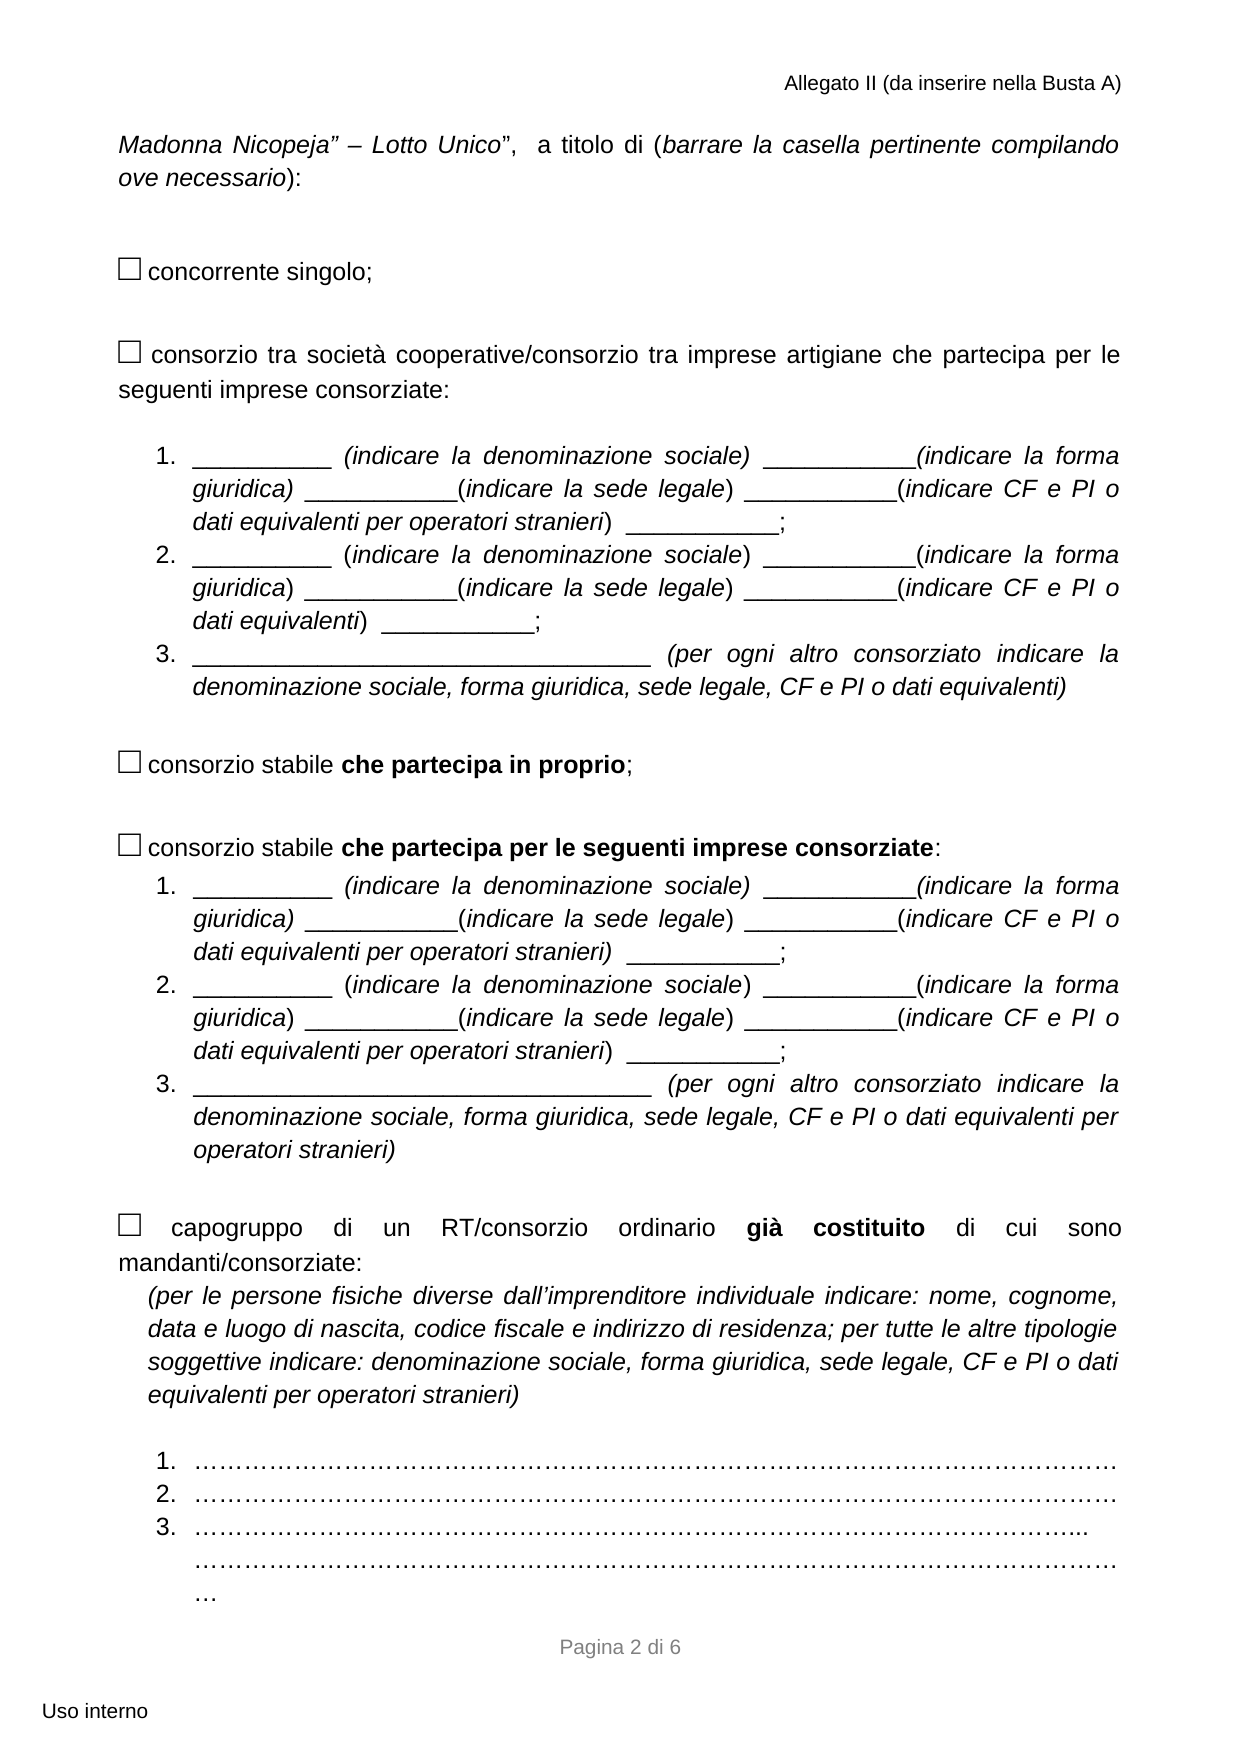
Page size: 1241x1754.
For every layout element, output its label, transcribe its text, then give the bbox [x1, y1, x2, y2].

text □ concorrente singolo; [118, 245, 1122, 288]
text □ consorzio tra società cooperative/consorzio tra imprese artigiane che partecipa per le seguenti imprese consorziate: [118, 328, 1122, 404]
list __________ (indicare la denominazione sociale) ___________(indicare la forma giuridica) ___________(indicare la sede legale) ___________(indicare CF e PI o dati equivalenti) ___________; [155, 540, 1122, 635]
list _________________________________ (per ogni altro consorziato indicare la denominazione sociale, forma giuridica, sede legale, CF e PI o dati equivalenti) [155, 639, 1122, 701]
text □ consorzio stabile che partecipa in proprio; [118, 738, 1122, 782]
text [148, 1281, 1122, 1409]
list __________ (indicare la denominazione sociale) ___________(indicare la forma giuridica) ___________(indicare la sede legale) ___________(indicare CF e PI o dati equivalenti per operatori stranieri) ___________; [156, 970, 1122, 1064]
list __________ (indicare la denominazione sociale) ___________(indicare la forma giuridica) ___________(indicare la sede legale) ___________(indicare CF e PI o dati equivalenti per operatori stranieri) ___________; [156, 871, 1122, 965]
list ………………………………………………………………………………………………… [156, 1479, 1122, 1508]
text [118, 129, 1122, 191]
list ………………………………………………………………………………………………… [156, 1446, 1122, 1475]
list _________________________________ (per ogni altro consorziato indicare la denominazione sociale, forma giuridica, sede legale, CF e PI o dati equivalenti per operatori stranieri) [156, 1069, 1122, 1163]
list ……………………………………………………………………………………………...…………………………………………………………………………………………………… [156, 1512, 1122, 1607]
text □ consorzio stabile che partecipa per le seguenti imprese consorziate: [118, 821, 1122, 864]
text □ capogruppo di un RT/consorzio ordinario già costituito di cui sono mandanti/consorziate: [118, 1201, 1122, 1277]
list __________ (indicare la denominazione sociale) ___________(indicare la forma giuridica) ___________(indicare la sede legale) ___________(indicare CF e PI o dati equivalenti per operatori stranieri) ___________; [155, 441, 1122, 536]
